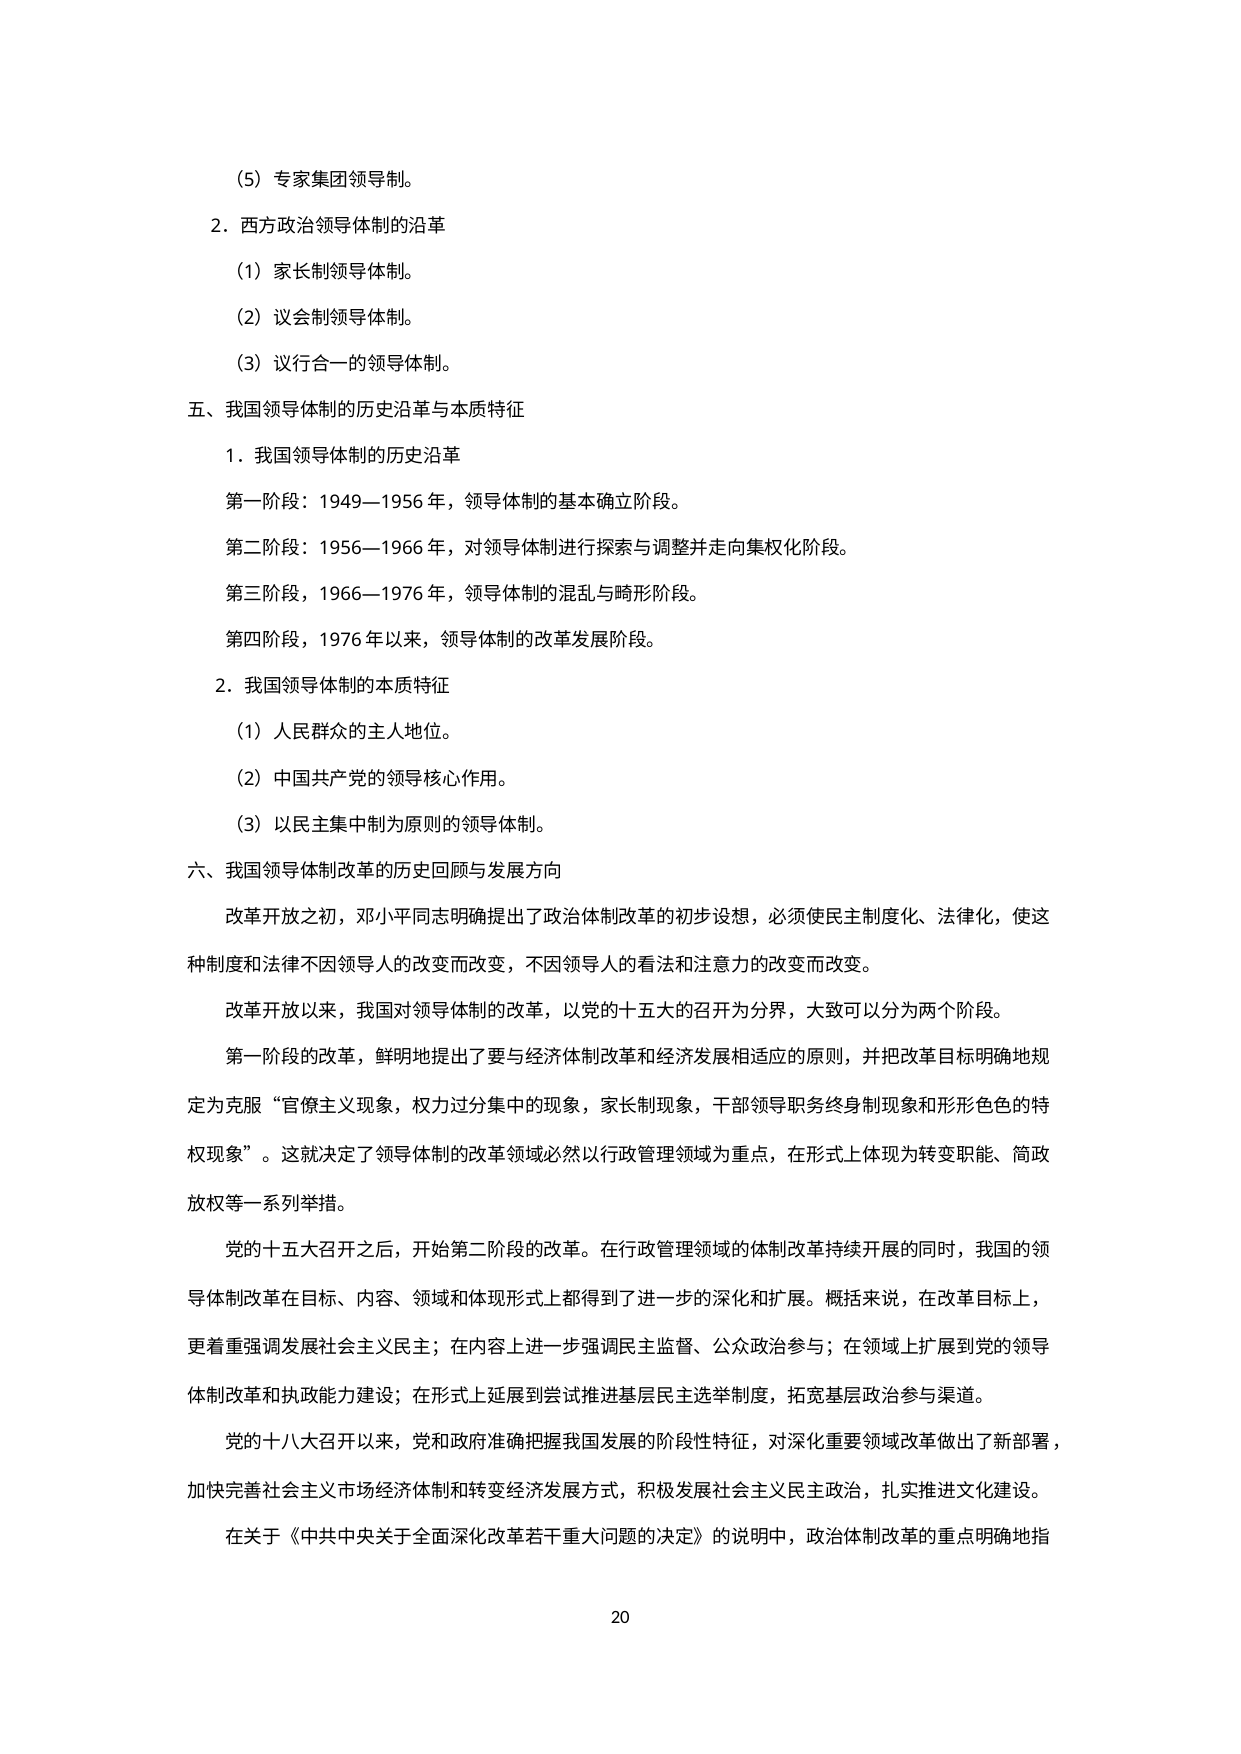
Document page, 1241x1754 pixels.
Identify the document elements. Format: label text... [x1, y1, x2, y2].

text （1）家长制领导体制。 [187, 254, 1053, 287]
text （3）议行合一的领导体制。 [187, 346, 1053, 379]
text （5）专家集团领导制。 [187, 162, 1053, 194]
text 党的十八大召开以来，党和政府准确把握我国发展的阶段性特征，对深化重要领域改革做出了新部署，加快完善社会主义市场经济体制和转变经济发展方式，积极发展社会主义民主政治，扎实推进文化建设。 [187, 1424, 1053, 1505]
text （1）人民群众的主人地位。 [187, 714, 1053, 747]
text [187, 1519, 1053, 1551]
text 改革开放以来，我国对领导体制的改革，以党的十五大的召开为分界，大致可以分为两个阶段。 [187, 993, 1053, 1026]
text 改革开放之初，邓小平同志明确提出了政治体制改革的初步设想，必须使民主制度化、法律化，使这种制度和法律不因领导人的改变而改变，不因领导人的看法和注意力的改变而改变。 [187, 899, 1053, 980]
text 第一阶段的改革，鲜明地提出了要与经济体制改革和经济发展相适应的原则，并把改革目标明确地规定为克服“官僚主义现象，权力过分集中的现象，家长制现象，干部领导职务终身制现象和形形色色的特权现象”。这就决定了领导体制的改革领域必然以行政管理领域为重点，在形式上体现为转变职能、简政放权等一系列举措。 [187, 1039, 1053, 1218]
text 第二阶段：1956—1966年，对领导体制进行探索与调整并走向集权化阶段。 [187, 530, 1053, 563]
text 六、我国领导体制改革的历史回顾与发展方向 [187, 853, 1053, 885]
text （2）中国共产党的领导核心作用。 [187, 761, 1053, 793]
text 2．西方政治领导体制的沿革 [187, 208, 1053, 241]
text 党的十五大召开之后，开始第二阶段的改革。在行政管理领域的体制改革持续开展的同时，我国的领导体制改革在目标、内容、领域和体现形式上都得到了进一步的深化和扩展。概括来说，在改革目标上，更着重强调发展社会主义民主；在内容上进一步强调民主监督、公众政治参与；在领域上扩展到党的领导体制改革和执政能力建设；在形式上延展到尝试推进基层民主选举制度，拓宽基层政治参与渠道。 [187, 1232, 1053, 1411]
text 第三阶段，1966—1976年，领导体制的混乱与畸形阶段。 [187, 576, 1053, 609]
text 第四阶段，1976年以来，领导体制的改革发展阶段。 [187, 622, 1053, 655]
text 五、我国领导体制的历史沿革与本质特征 [187, 392, 1053, 425]
text 第一阶段：1949—1956年，领导体制的基本确立阶段。 [187, 484, 1053, 517]
text 1．我国领导体制的历史沿革 [187, 438, 1053, 471]
text 2．我国领导体制的本质特征 [187, 668, 1053, 701]
text （2）议会制领导体制。 [187, 300, 1053, 333]
text （3）以民主集中制为原则的领导体制。 [187, 807, 1053, 839]
